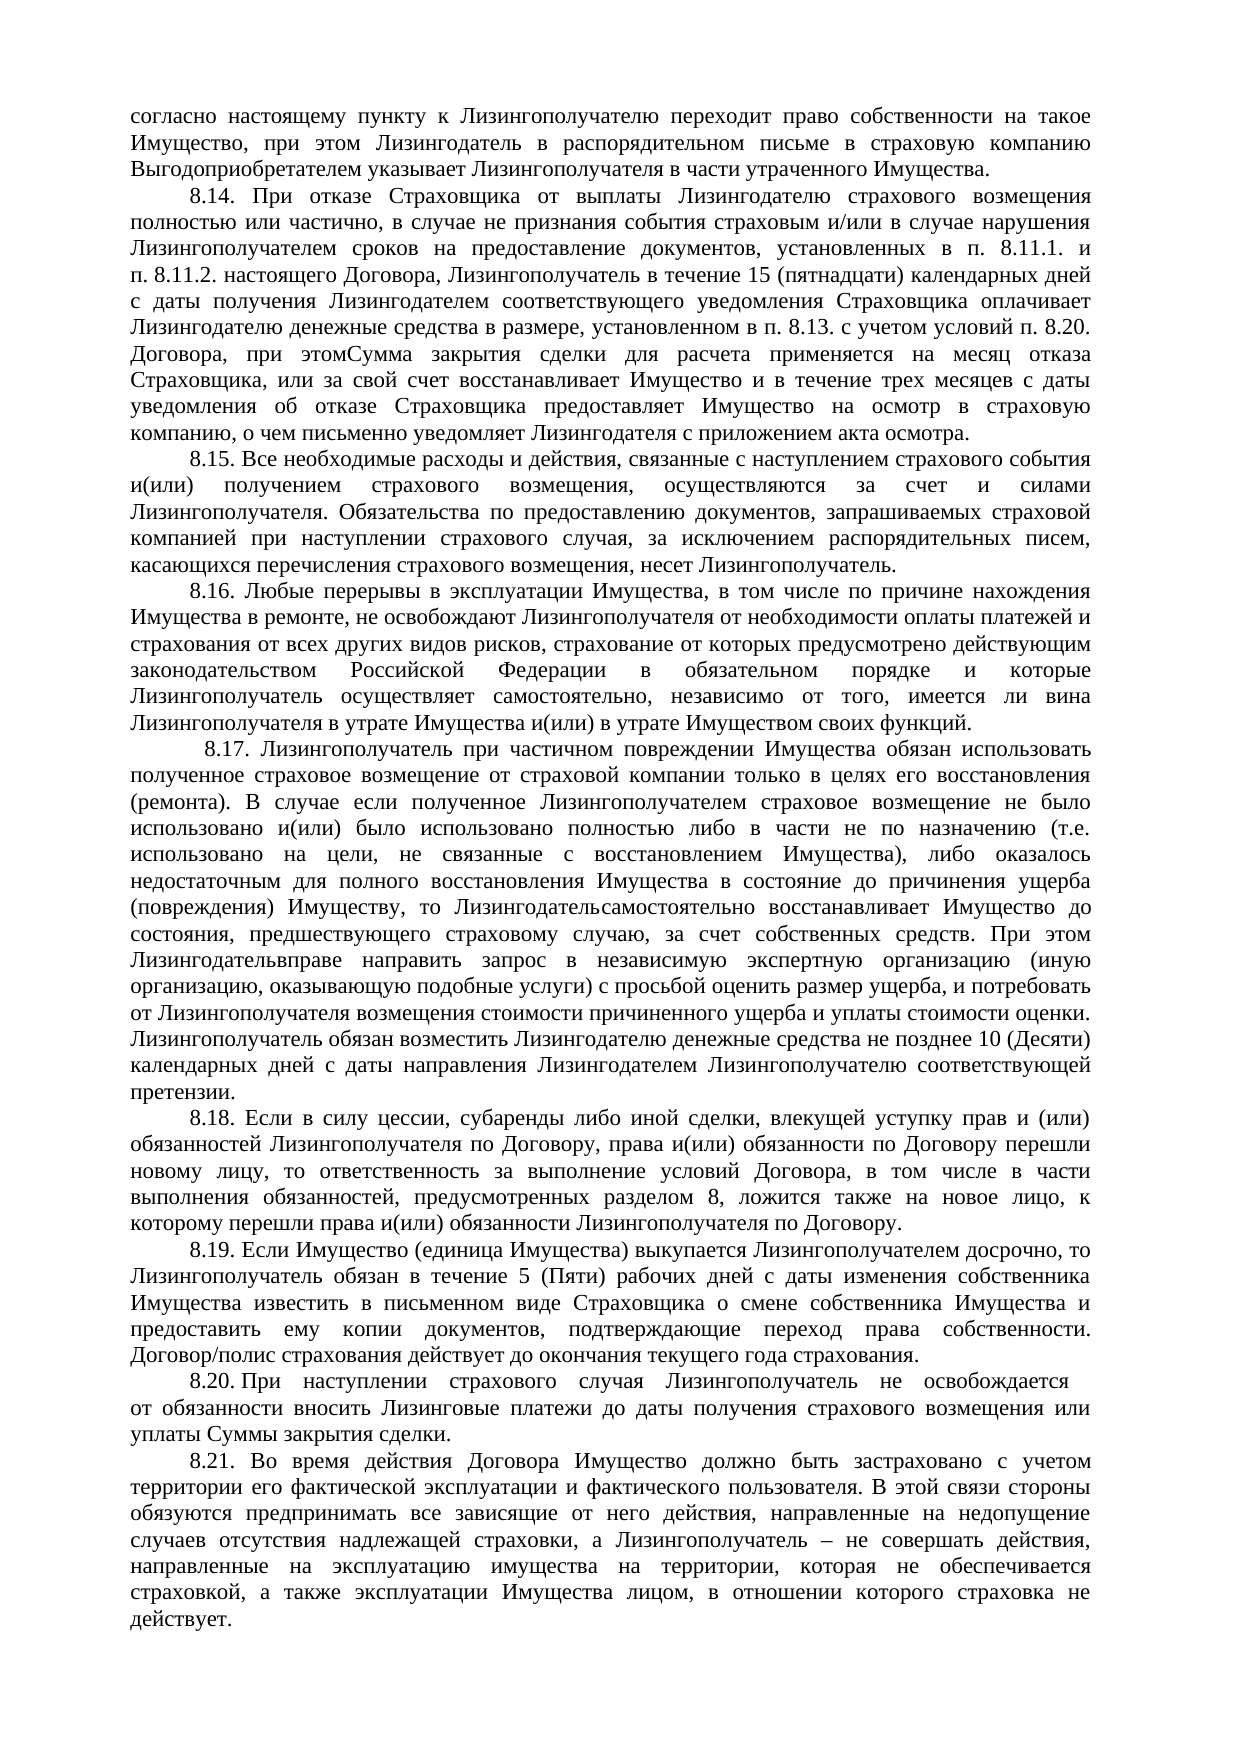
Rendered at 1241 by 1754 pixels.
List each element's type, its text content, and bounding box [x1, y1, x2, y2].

text 8.21. Во время действия Договора Имущество должно быть застраховано с учетом территории его фактической эксплуатации и фактического пользователя. В этой связи стороны обязуются предпринимать все зависящие от него действия, направленные на недопущение случаев отсутствия надлежащей страховки, а Лизингополучатель – не совершать действия, направленные на эксплуатацию имущества на территории, которая не обеспечивается страховкой, а также эксплуатации Имущества лицом, в отношении которого страховка не действует. [130, 1447, 1092, 1631]
text 8.20. При наступлении страхового случая Лизингополучатель не освобождается от обязанности вносить Лизинговые платежи до даты получения страхового возмещения или уплаты Суммы закрытия сделки. [130, 1368, 1092, 1447]
text 8.14. При отказе Страховщика от выплаты Лизингодателю страхового возмещения полностью или частично, в случае не признания события страховым и/или в случае нарушения Лизингополучателем сроков на предоставление документов, установленных в п. 8.11.1. и п. 8.11.2. настоящего Договора, Лизингополучатель в течение 15 (пятнадцати) календарных дней с даты получения Лизингодателем соответствующего уведомления Страховщика оплачивает Лизингодателю денежные средства в размере, установленном в п. 8.13. с учетом условий п. 8.20. Договора, при этомСумма закрытия сделки для расчета применяется на месяц отказа Страховщика, или за свой счет восстанавливает Имущество и в течение трех месяцев с даты уведомления об отказе Страховщика предоставляет Имущество на осмотр в страховую компанию, о чем письменно уведомляет Лизингодателя с приложением акта осмотра. [130, 182, 1092, 445]
text 8.16. Любые перерывы в эксплуатации Имущества, в том числе по причине нахождения Имущества в ремонте, не освобождают Лизингополучателя от необходимости оплаты платежей и страхования от всех других видов рисков, страхование от которых предусмотрено действующим законодательством Российской Федерации в обязательном порядке и которые Лизингополучатель осуществляет самостоятельно, независимо от того, имеется ли вина Лизингополучателя в утрате Имущества и(или) в утрате Имуществом своих функций. [130, 577, 1092, 735]
text 8.19. Если Имущество (единица Имущества) выкупается Лизингополучателем досрочно, то Лизингополучатель обязан в течение 5 (Пяти) рабочих дней с даты изменения собственника Имущества известить в письменном виде Страховщика о смене собственника Имущества и предоставить ему копии документов, подтверждающие переход права собственности. Договор/полис страхования действует до окончания текущего года страхования. [130, 1236, 1092, 1368]
text 8.18. Если в силу цессии, субаренды либо иной сделки, влекущей уступку прав и (или) обязанностей Лизингополучателя по Договору, права и(или) обязанности по Договору перешли новому лицу, то ответственность за выполнение условий Договора, в том числе в части выполнения обязанностей, предусмотренных разделом 8, ложится также на новое лицо, к которому перешли права и(или) обязанности Лизингополучателя по Договору. [130, 1104, 1092, 1236]
text 8.17. Лизингополучатель при частичном повреждении Имущества обязан использовать полученное страховое возмещение от страховой компании только в целях его восстановления (ремонта). В случае если полученное Лизингополучателем страховое возмещение не было использовано и(или) было использовано полностью либо в части не по назначению (т.е. использовано на цели, не связанные с восстановлением Имущества), либо оказалось недостаточным для полного восстановления Имущества в состояние до причинения ущерба (повреждения) Имуществу, то Лизингодательсамостоятельно восстанавливает Имущество до состояния, предшествующего страховому случаю, за счет собственных средств. При этом Лизингодательвправе направить запрос в независимую экспертную организацию (иную организацию, оказывающую подобные услуги) с просьбой оценить размер ущерба, и потребовать от Лизингополучателя возмещения стоимости причиненного ущерба и уплаты стоимости оценки. Лизингополучатель обязан возместить Лизингодателю денежные средства не позднее 10 (Десяти) календарных дней с даты направления Лизингодателем Лизингополучателю соответствующей претензии. [130, 735, 1092, 1104]
text 8.15. Все необходимые расходы и действия, связанные с наступлением страхового события и(или) получением страхового возмещения, осуществляются за счет и силами Лизингополучателя. Обязательства по предоставлению документов, запрашиваемых страховой компанией при наступлении страхового случая, за исключением распорядительных писем, касающихся перечисления страхового возмещения, несет Лизингополучатель. [130, 445, 1092, 577]
